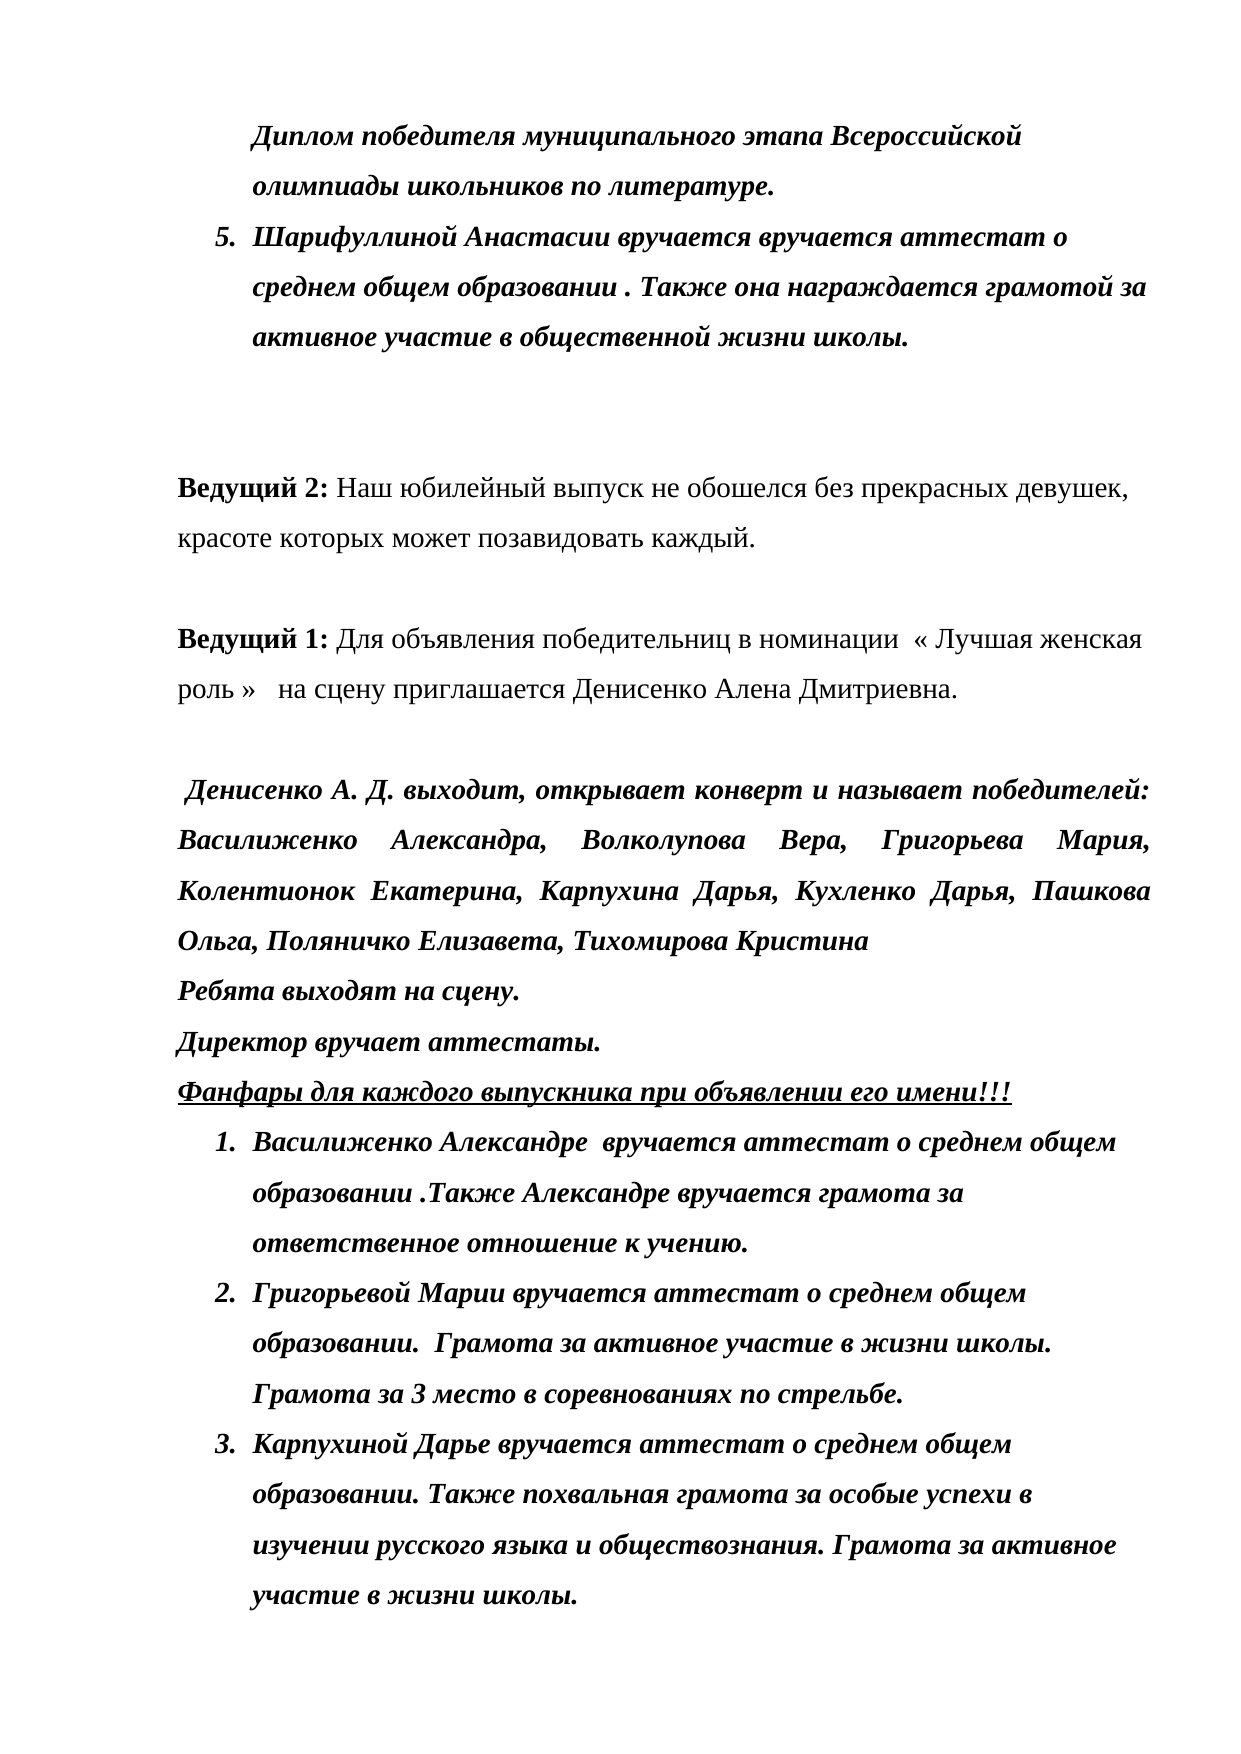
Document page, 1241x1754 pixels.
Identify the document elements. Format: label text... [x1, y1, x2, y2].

list Григорьевой Марии вручается аттестат о среднем общем образовании. Грамота за активное участие в жизни школы. Грамота за 3 место в соревнованиях по стрельбе. [215, 1275, 1152, 1409]
text Ведущий 2: Наш юбилейный выпуск не обошелся без прекрасных девушек, красоте которых может позавидовать каждый. [177, 470, 1152, 554]
list Карпухиной Дарье вручается аттестат о среднем общем образовании. Также похвальная грамота за особые успехи в изучении русского языка и обществознания. Грамота за активное участие в жизни школы. [215, 1426, 1152, 1611]
list Василиженко Александре вручается аттестат о среднем общем образовании .Также Александре вручается грамота за ответственное отношение к учению. [215, 1124, 1152, 1258]
text Ведущий 1: Для объявления победительниц в номинации « Лучшая женская роль » на сцену приглашается Денисенко Алена Дмитриевна. [177, 621, 1152, 705]
text Ребята выходят на сцену. [177, 973, 1152, 1007]
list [215, 118, 1152, 202]
list Шарифуллиной Анастасии вручается вручается аттестат о среднем общем образовании . Также она награждается грамотой за активное участие в общественной жизни школы. [215, 219, 1152, 353]
text Директор вручает аттестаты. [177, 1024, 1152, 1057]
text Денисенко А. Д. выходит, открывает конверт и называет победителей: Василиженко Александра, Волколупова Вера, Григорьева Мария, Колентионок Екатерина, Карпухина Дарья, Кухленко Дарья, Пашкова Ольга, Поляничко Елизавета, Тихомирова Кристина [177, 772, 1152, 957]
text Фанфары для каждого выпускника при объявлении его имени!!! [177, 1074, 1152, 1108]
